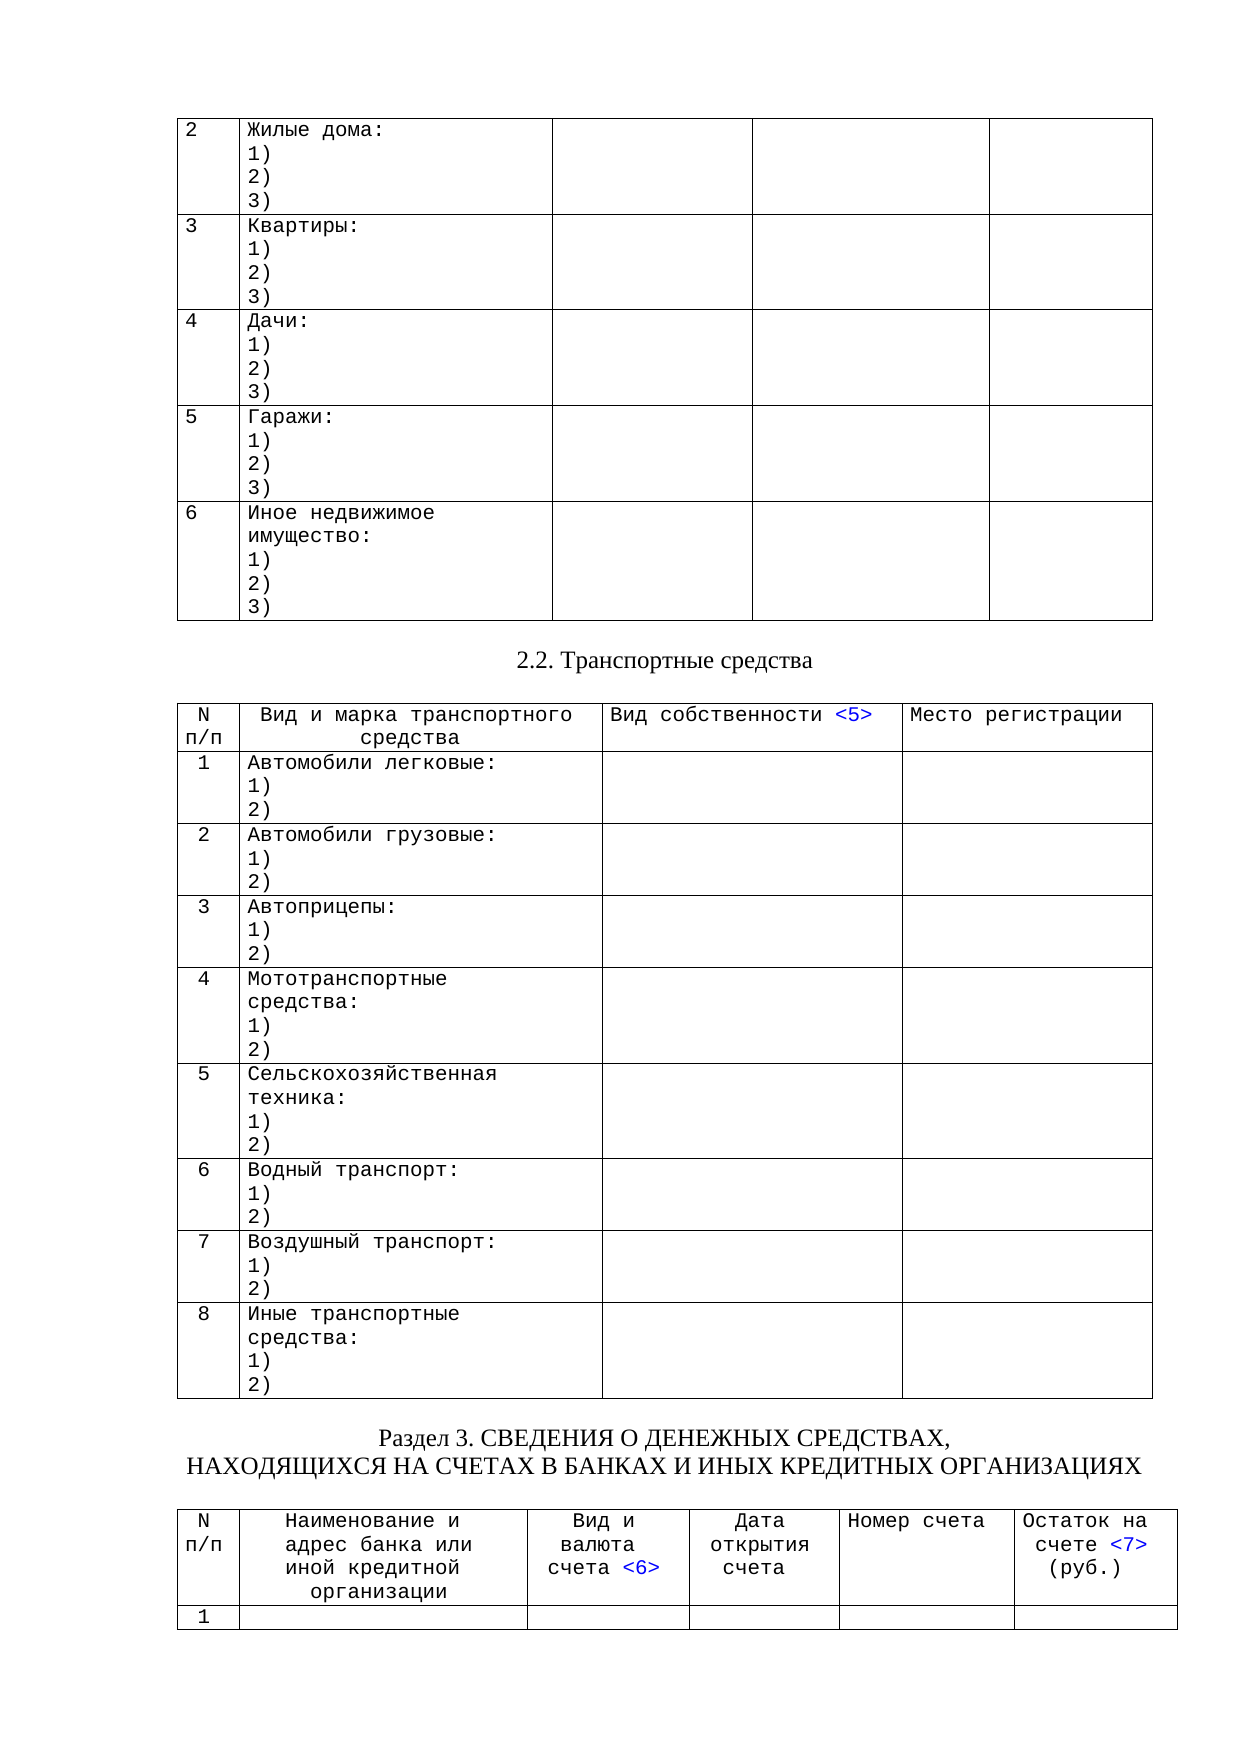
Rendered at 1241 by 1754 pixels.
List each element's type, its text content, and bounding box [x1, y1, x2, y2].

table_cell [903, 824, 1152, 895]
table_cell 5 [178, 406, 239, 501]
table_cell [528, 1606, 689, 1629]
table_cell [753, 406, 989, 501]
table_cell [553, 215, 752, 309]
table_header Вид собственности <5> [603, 704, 902, 751]
table_header Вид и марка транспортного средства [240, 704, 602, 751]
table_cell [753, 119, 989, 214]
text Раздел 3. СВЕДЕНИЯ О ДЕНЕЖНЫХ СРЕДСТВАХ, [177, 1423, 1152, 1451]
table_header N п/п [178, 704, 239, 751]
table_cell Автомобили легковые: 1) 2) [240, 752, 602, 823]
table_cell [903, 1231, 1152, 1302]
table_cell Иные транспортные средства: 1) 2) [240, 1303, 602, 1398]
table_cell [903, 1159, 1152, 1230]
table_cell [990, 502, 1152, 620]
table_cell Автомобили грузовые: 1) 2) [240, 824, 602, 895]
text НАХОДЯЩИХСЯ НА СЧЕТАХ В БАНКАХ И ИНЫХ КРЕДИТНЫХ ОРГАНИЗАЦИЯХ [177, 1451, 1152, 1480]
table_cell 8 [178, 1303, 239, 1398]
table_header Дата открытия счета [690, 1510, 839, 1604]
table_cell 5 [178, 1064, 239, 1158]
table_cell [603, 752, 902, 823]
table_cell Автоприцепы: 1) 2) [240, 896, 602, 967]
table_cell 4 [178, 968, 239, 1062]
table_cell [903, 896, 1152, 967]
table_cell [903, 1303, 1152, 1398]
table_cell 3 [178, 896, 239, 967]
table_cell [553, 119, 752, 214]
table_cell Водный транспорт: 1) 2) [240, 1159, 602, 1230]
table_cell [690, 1606, 839, 1629]
table_cell [603, 968, 902, 1062]
table_cell 1 [178, 752, 239, 823]
table_cell Иное недвижимое имущество: 1) 2) 3) [240, 502, 552, 620]
table_cell [990, 119, 1152, 214]
table_cell 3 [178, 215, 239, 309]
table_header Вид и валюта счета <6> [528, 1510, 689, 1604]
table_cell [903, 968, 1152, 1062]
table_cell 6 [178, 502, 239, 620]
table_cell [903, 1064, 1152, 1158]
table_cell [603, 824, 902, 895]
table_cell [603, 1231, 902, 1302]
table_cell 2 [178, 119, 239, 214]
table_cell Мототранспортные средства: 1) 2) [240, 968, 602, 1062]
table_cell [990, 406, 1152, 501]
table_cell [1015, 1606, 1177, 1629]
table_cell Сельскохозяйственная техника: 1) 2) [240, 1064, 602, 1158]
table_cell Квартиры: 1) 2) 3) [240, 215, 552, 309]
table_header Номер счета [840, 1510, 1014, 1604]
table_cell Жилые дома: 1) 2) 3) [240, 119, 552, 214]
table_cell [990, 215, 1152, 309]
table_cell [990, 310, 1152, 405]
table_cell [603, 1064, 902, 1158]
text 2.2. Транспортные средства [177, 645, 1152, 674]
table_cell [903, 752, 1152, 823]
table_cell [553, 502, 752, 620]
table_cell 4 [178, 310, 239, 405]
table_header Место регистрации [903, 704, 1152, 751]
table_cell 2 [178, 824, 239, 895]
table_cell 6 [178, 1159, 239, 1230]
table_header Остаток на счете <7> (руб.) [1015, 1510, 1177, 1604]
table_cell [603, 1303, 902, 1398]
table_cell [753, 502, 989, 620]
table_cell [840, 1606, 1014, 1629]
table_cell Гаражи: 1) 2) 3) [240, 406, 552, 501]
table_cell 7 [178, 1231, 239, 1302]
table_cell [753, 310, 989, 405]
table_cell 1 [178, 1606, 239, 1629]
table_cell [603, 1159, 902, 1230]
table_header N п/п [178, 1510, 239, 1604]
table_cell [553, 310, 752, 405]
table_cell [553, 406, 752, 501]
table_cell [753, 215, 989, 309]
table_header Наименование и адрес банка или иной кредитной организации [240, 1510, 527, 1604]
table_cell [240, 1606, 527, 1629]
table_cell [603, 896, 902, 967]
table_cell Дачи: 1) 2) 3) [240, 310, 552, 405]
table_cell Воздушный транспорт: 1) 2) [240, 1231, 602, 1302]
